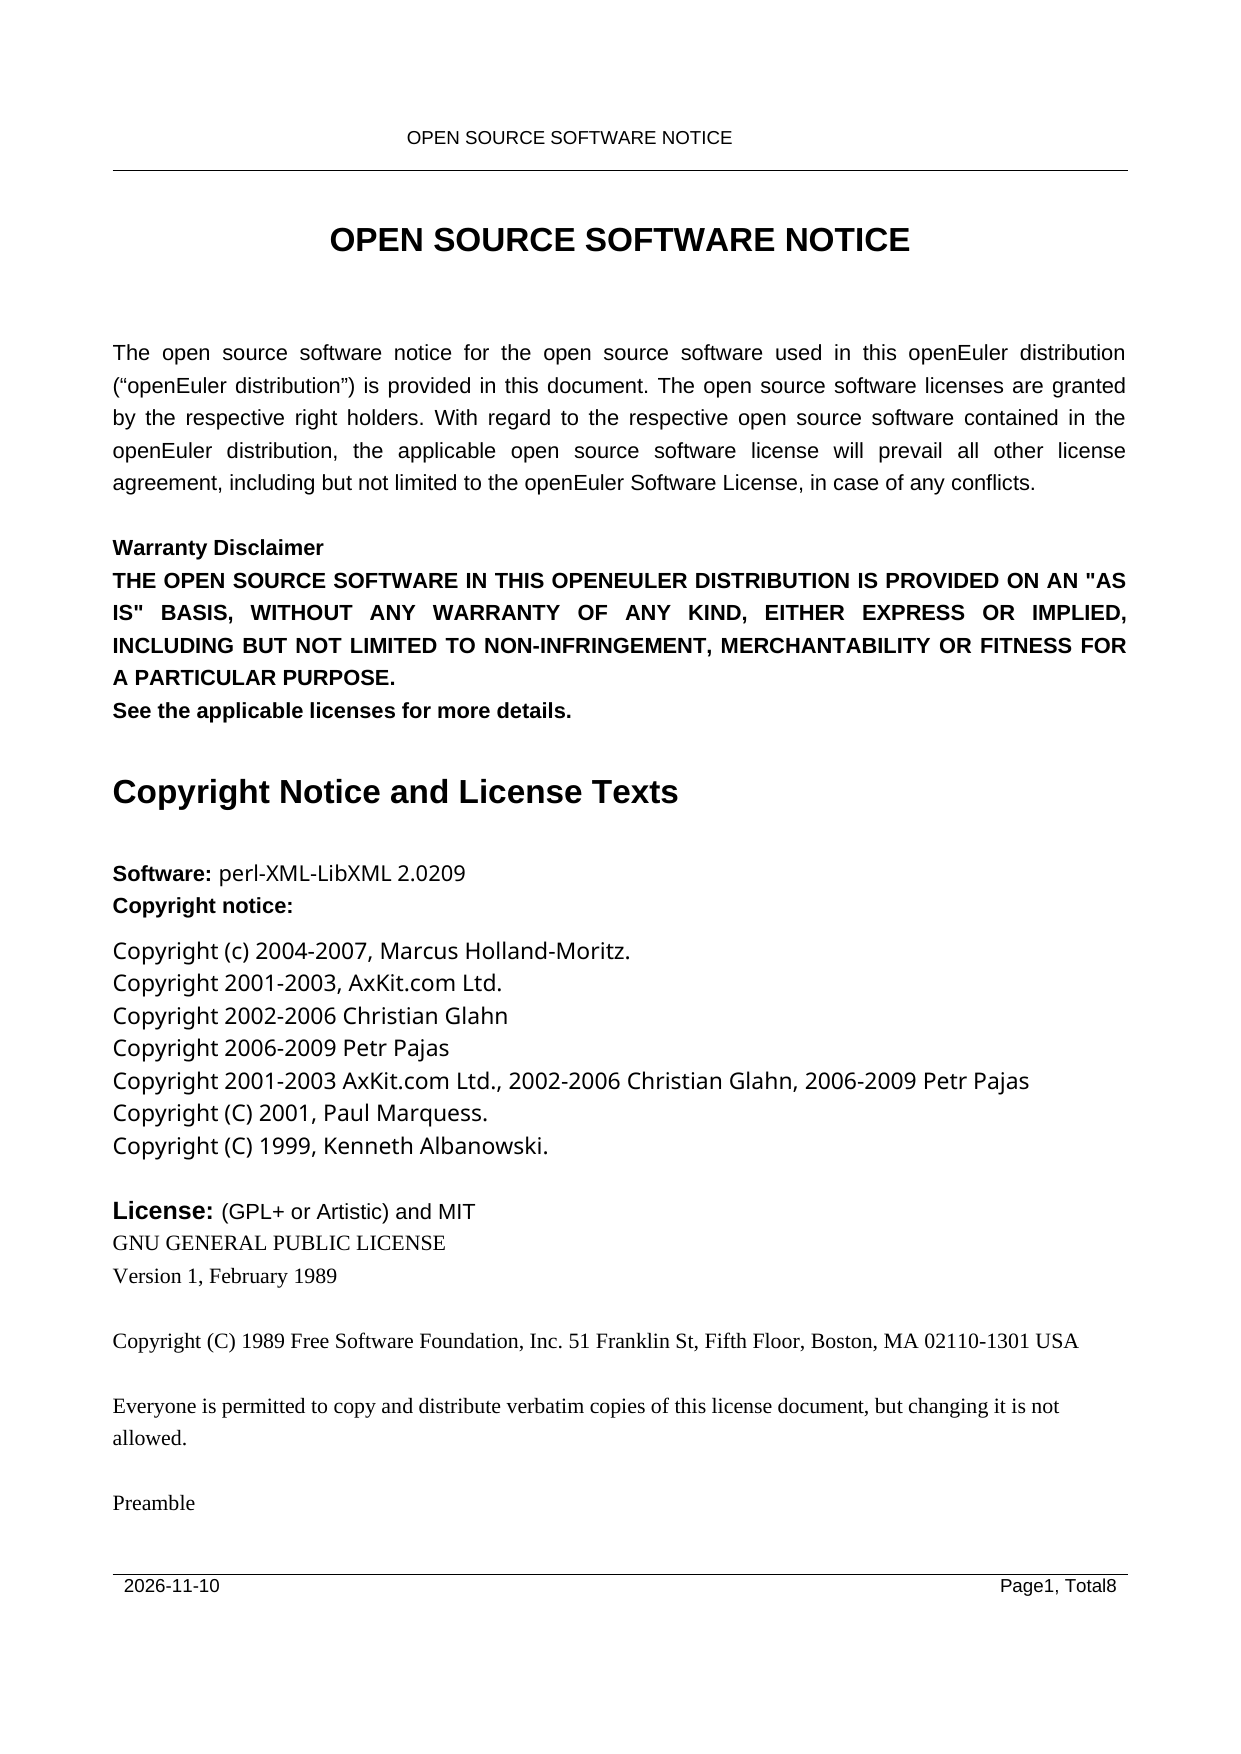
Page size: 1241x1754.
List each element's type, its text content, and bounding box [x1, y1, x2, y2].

text OPEN SOURCE SOFTWARE NOTICE [112, 206, 1128, 271]
text Copyright Notice and License Texts [112, 759, 1128, 824]
text Copyright notice: [112, 889, 1128, 921]
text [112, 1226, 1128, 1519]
text Warranty Disclaimer [112, 531, 1128, 564]
text License: (GPL+ or Artistic) and MIT [112, 1194, 1128, 1226]
text The open source software notice for the open source software used in this openEuler distribution (“openEuler distribution”) is provided in this document. The open source software licenses are granted by the respective right holders. With regard to the respective open source software contained in the openEuler distribution, the applicable open source software license will prevail all other license agreement, including but not limited to the openEuler Software License, in case of any conflicts. [112, 336, 1128, 499]
text THE OPEN SOURCE SOFTWARE IN THIS OPENEULER DISTRIBUTION IS PROVIDED ON AN "AS IS" BASIS, WITHOUT ANY WARRANTY OF ANY KIND, EITHER EXPRESS OR IMPLIED, INCLUDING BUT NOT LIMITED TO NON-INFRINGEMENT, MERCHANTABILITY OR FITNESS FOR A PARTICULAR PURPOSE. See the applicable licenses for more details. [112, 564, 1128, 726]
text Copyright (c) 2004-2007, Marcus Holland-Moritz. Copyright 2001-2003, AxKit.com Ltd. Copyright 2002-2006 Christian Glahn Copyright 2006-2009 Petr Pajas Copyright 2001-2003 AxKit.com Ltd., 2002-2006 Christian Glahn, 2006-2009 Petr Pajas Copyright (C) 2001, Paul Marquess. Copyright (C) 1999, Kenneth Albanowski. [112, 934, 1128, 1194]
title Software: perl-XML-LibXML 2.0209 [112, 856, 1128, 889]
